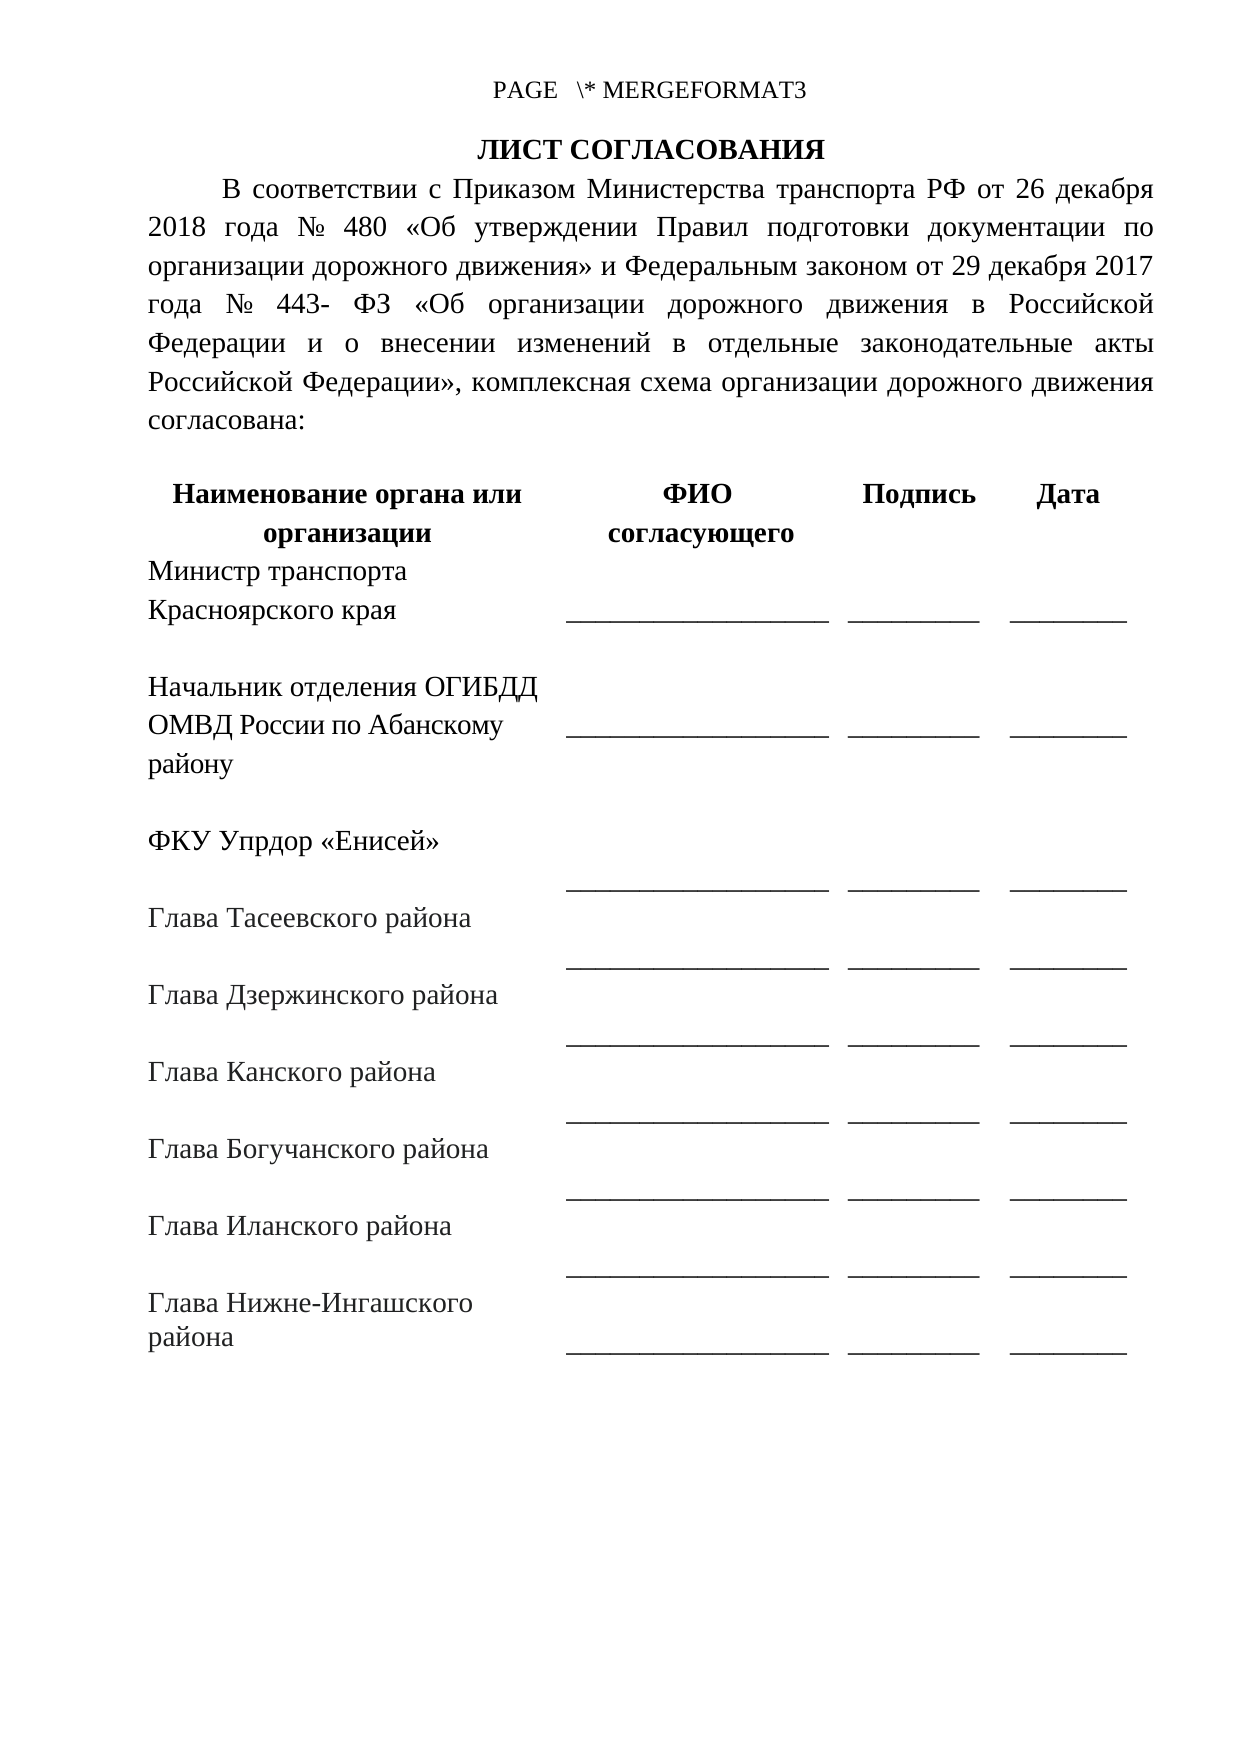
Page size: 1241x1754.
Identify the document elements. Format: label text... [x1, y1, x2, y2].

table_cell ________ [999, 1209, 1134, 1285]
table_cell ________ [999, 977, 1134, 1054]
table_cell _________ [837, 977, 999, 1054]
table_cell ________ [999, 1131, 1134, 1208]
table_cell ________ [999, 823, 1134, 900]
table_cell _________ [837, 669, 999, 823]
table_cell Глава Иланского района [136, 1209, 555, 1285]
table_cell __________________ [555, 1131, 837, 1208]
table_cell __________________ [555, 900, 837, 977]
table_cell ________ [999, 1054, 1134, 1131]
table_cell _________ [837, 1285, 999, 1381]
table_cell Глава Дзержинского района [136, 977, 555, 1054]
table_cell __________________ [555, 977, 837, 1054]
table_cell ФКУ Упрдор «Енисей» [136, 823, 555, 900]
text В соответствии с Приказом Министерства транспорта РФ от 26 декабря 2018 года № 480 «Об утверждении Правил подготовки документации по организации дорожного движения» и Федеральным законом от 29 декабря 2017 года № 443- ФЗ «Об организации дорожного движения в Российской Федерации и о внесении изменений в отдельные законодательные акты Российской Федерации», комплексная схема организации дорожного движения согласована: [148, 171, 1155, 436]
table_cell __________________ [555, 553, 837, 669]
table_cell _________ [837, 1209, 999, 1285]
table_cell __________________ [555, 823, 837, 900]
table_cell __________________ [555, 1285, 837, 1381]
table_cell ________ [999, 1285, 1134, 1381]
table_header Наименование органа или организации [136, 477, 555, 553]
table_cell __________________ [555, 669, 837, 823]
table_cell Глава Нижне-Ингашского района [136, 1285, 555, 1381]
table_cell _________ [837, 823, 999, 900]
table_cell Начальник отделения ОГИБДД ОМВД России по Абанскому району [136, 669, 555, 823]
table_header ФИО согласующего [555, 477, 837, 553]
table_cell _________ [837, 1054, 999, 1131]
table_cell _________ [837, 900, 999, 977]
table_cell Глава Тасеевского района [136, 900, 555, 977]
table_cell Глава Канского района [136, 1054, 555, 1131]
table_cell ________ [999, 669, 1134, 823]
table_header Подпись [837, 477, 999, 553]
table_cell ________ [999, 900, 1134, 977]
table_header Дата [999, 477, 1134, 553]
table_cell ________ [999, 553, 1134, 669]
table_cell __________________ [555, 1209, 837, 1285]
table_cell _________ [837, 1131, 999, 1208]
table_cell Министр транспорта Красноярского края [136, 553, 555, 669]
table_cell Глава Богучанского района [136, 1131, 555, 1208]
table_cell _________ [837, 553, 999, 669]
text ЛИСТ СОГЛАСОВАНИЯ [148, 132, 1155, 166]
table_cell __________________ [555, 1054, 837, 1131]
